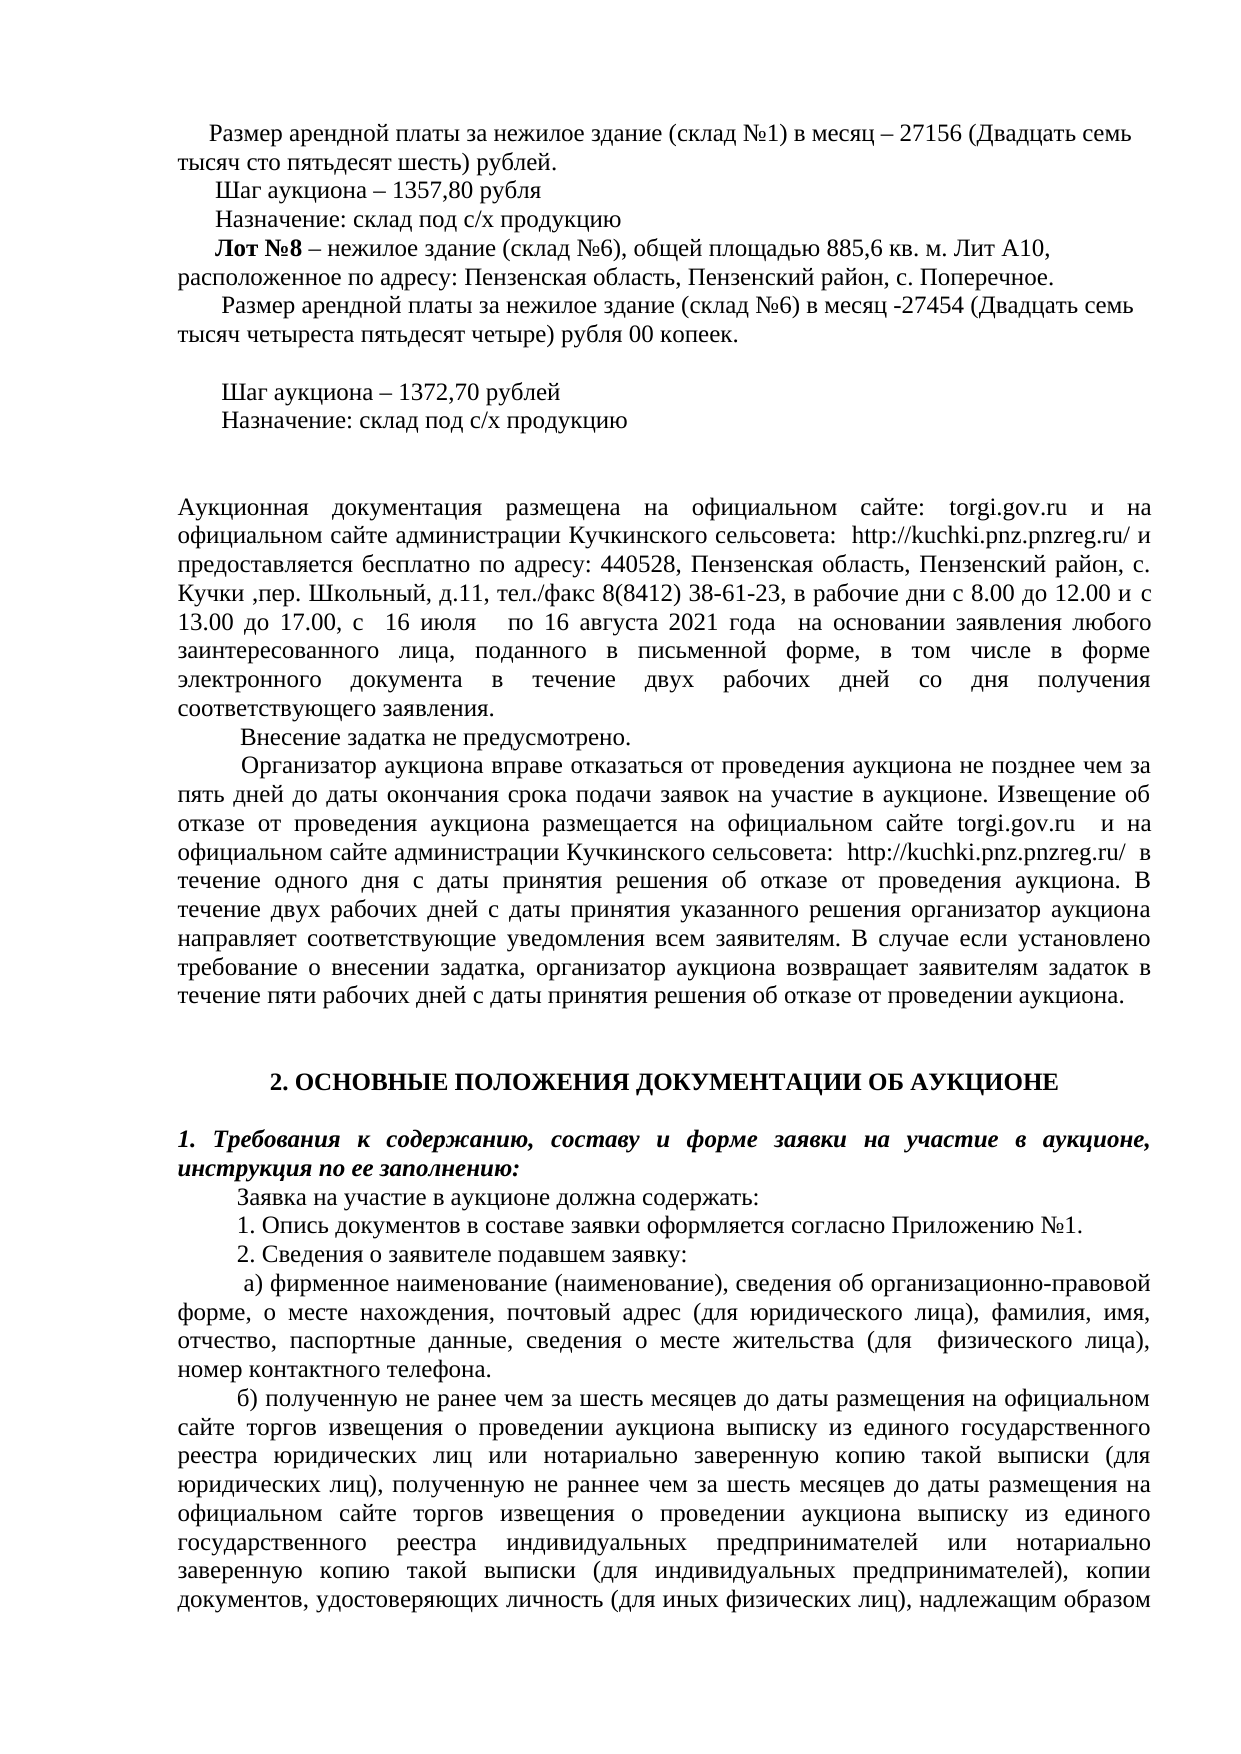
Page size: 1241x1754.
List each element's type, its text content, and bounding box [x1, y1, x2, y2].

text Шаг аукциона – 1372,70 рублей [177, 377, 1152, 406]
text Заявка на участие в аукционе должна содержать: [177, 1182, 1152, 1211]
text Организатор аукциона вправе отказаться от проведения аукциона не позднее чем за пять дней до даты окончания срока подачи заявок на участие в аукционе. Извещение об отказе от проведения аукциона размещается на официальном сайте torgi.gov.ru и на официальном сайте администрации Кучкинского сельсовета: http://kuchki.pnz.pnzreg.ru/ в течение одного дня с даты принятия решения об отказе от проведения аукциона. В течение двух рабочих дней с даты принятия указанного решения организатор аукциона направляет соответствующие уведомления всем заявителям. В случае если установлено требование о внесении задатка, организатор аукциона возвращает заявителям задаток в течение пяти рабочих дней с даты принятия решения об отказе от проведении аукциона. [177, 751, 1152, 1009]
text 1. Опись документов в составе заявки оформляется согласно Приложению №1. [177, 1211, 1152, 1239]
text Аукционная документация размещена на официальном сайте: torgi.gov.ru и на официальном сайте администрации Кучкинского сельсовета: http://kuchki.pnz.pnzreg.ru/ и предоставляется бесплатно по адресу: 440528, Пензенская область, Пензенский район, с. Кучки ,пер. Школьный, д.11, тел./факс 8(8412) 38-61-23, в рабочие дни с 8.00 до 12.00 и с 13.00 до 17.00, с 16 июля по 16 августа 2021 года на основании заявления любого заинтересованного лица, поданного в письменной форме, в том числе в форме электронного документа в течение двух рабочих дней со дня получения соответствующего заявления. [177, 492, 1152, 722]
text Назначение: склад под с/х продукцию [177, 406, 1152, 434]
text Шаг аукциона – 1357,80 рубля [177, 176, 1152, 204]
text 2. Основные положения документации об аукционе [177, 1067, 1152, 1096]
text Внесение задатка не предусмотрено. [177, 722, 1152, 751]
text Размер арендной платы за нежилое здание (склад №6) в месяц -27454 (Двадцать семь тысяч четыреста пятьдесят четыре) рубля 00 копеек. [177, 291, 1152, 348]
text а) фирменное наименование (наименование), сведения об организационно-правовой форме, о месте нахождения, почтовый адрес (для юридического лица), фамилия, имя, отчество, паспортные данные, сведения о месте жительства (для физического лица), номер контактного телефона. [177, 1268, 1152, 1383]
text 2. Сведения о заявителе подавшем заявку: [177, 1239, 1152, 1268]
text Размер арендной платы за нежилое здание (склад №1) в месяц – 27156 (Двадцать семь тысяч сто пятьдесят шесть) рублей. [177, 118, 1152, 176]
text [177, 1383, 1152, 1613]
text Лот №8 – нежилое здание (склад №6), общей площадью 885,6 кв. м. Лит А10, расположенное по адресу: Пензенская область, Пензенский район, с. Поперечное. [177, 233, 1152, 291]
text Назначение: склад под с/х продукцию [177, 204, 1152, 233]
text 1. Требования к содержанию, составу и форме заявки на участие в аукционе, инструкция по ее заполнению: [177, 1124, 1152, 1182]
